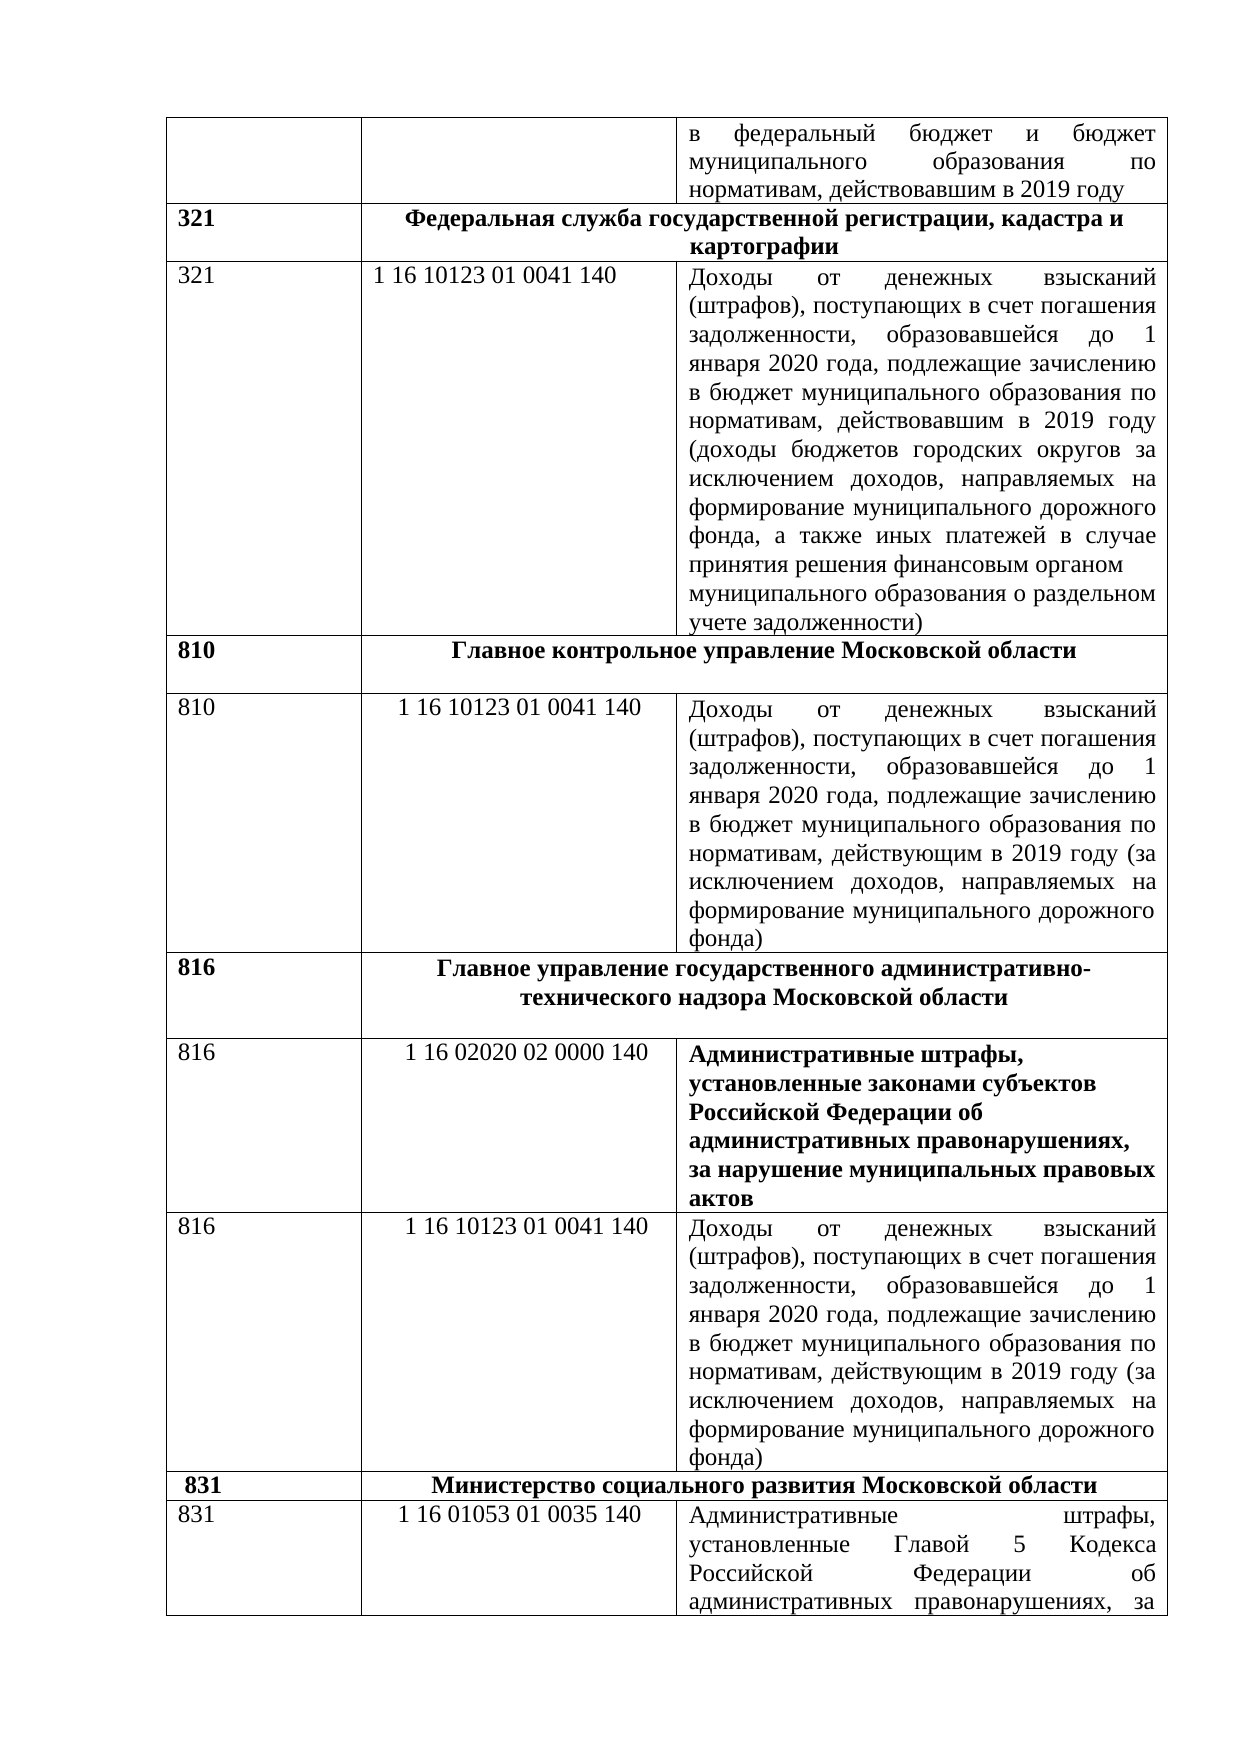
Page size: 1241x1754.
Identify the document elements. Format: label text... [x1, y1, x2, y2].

table_header [362, 118, 676, 203]
table_cell Министерство социального развития Московской области [362, 1472, 1167, 1499]
table_cell 1 16 01053 01 0035 140 [362, 1501, 676, 1615]
table_cell 831 [167, 1501, 361, 1615]
table_cell Административные штрафы, установленные законами субъектов Российской Федерации об административных правонарушениях, за нарушение муниципальных правовых актов [677, 1039, 1167, 1212]
table_cell Главное контрольное управление Московской области [362, 636, 1167, 693]
table_cell 831 [167, 1472, 361, 1499]
table_cell Доходы от денежных взысканий (штрафов), поступающих в счет погашения задолженности, образовавшейся до 1 января 2020 года, подлежащие зачислению в бюджет муниципального образования по нормативам, действующим в 2019 году (за исключением доходов, направляемых на формирование муниципального дорожного фонда) [677, 1213, 1167, 1471]
table_cell Федеральная служба государственной регистрации, кадастра и картографии [362, 204, 1167, 261]
table_cell 810 [167, 636, 361, 693]
table_cell 816 [167, 1039, 361, 1212]
table_cell Доходы от денежных взысканий (штрафов), поступающих в счет погашения задолженности, образовавшейся до 1 января 2020 года, подлежащие зачислению в бюджет муниципального образования по нормативам, действующим в 2019 году (за исключением доходов, направляемых на формирование муниципального дорожного фонда) [677, 694, 1167, 952]
table_cell 816 [167, 1213, 361, 1471]
table_header [167, 118, 361, 203]
table_cell 1 16 10123 01 0041 140 [362, 262, 676, 635]
table_header в федеральный бюджет и бюджет муниципального образования по нормативам, действовавшим в 2019 году [677, 118, 1167, 203]
table_cell 1 16 10123 01 0041 140 [362, 1213, 676, 1471]
table_cell 810 [167, 694, 361, 952]
table_cell 321 [167, 262, 361, 635]
table_cell Доходы от денежных взысканий (штрафов), поступающих в счет погашения задолженности, образовавшейся до 1 января 2020 года, подлежащие зачислению в бюджет муниципального образования по нормативам, действовавшим в 2019 году (доходы бюджетов городских округов за исключением доходов, направляемых на формирование муниципального дорожного фонда, а также иных платежей в случае принятия решения финансовым органом муниципального образования о раздельном учете задолженности) [677, 262, 1167, 635]
table_cell 1 16 10123 01 0041 140 [362, 694, 676, 952]
table_cell 321 [167, 204, 361, 261]
table_cell 816 [167, 953, 361, 1038]
table_cell Административные штрафы, установленные Главой 5 Кодекса Российской Федерации об административных правонарушениях, за [677, 1501, 1167, 1615]
table_cell 1 16 02020 02 0000 140 [362, 1039, 676, 1212]
table_cell Главное управление государственного административно- технического надзора Московской области [362, 953, 1167, 1038]
